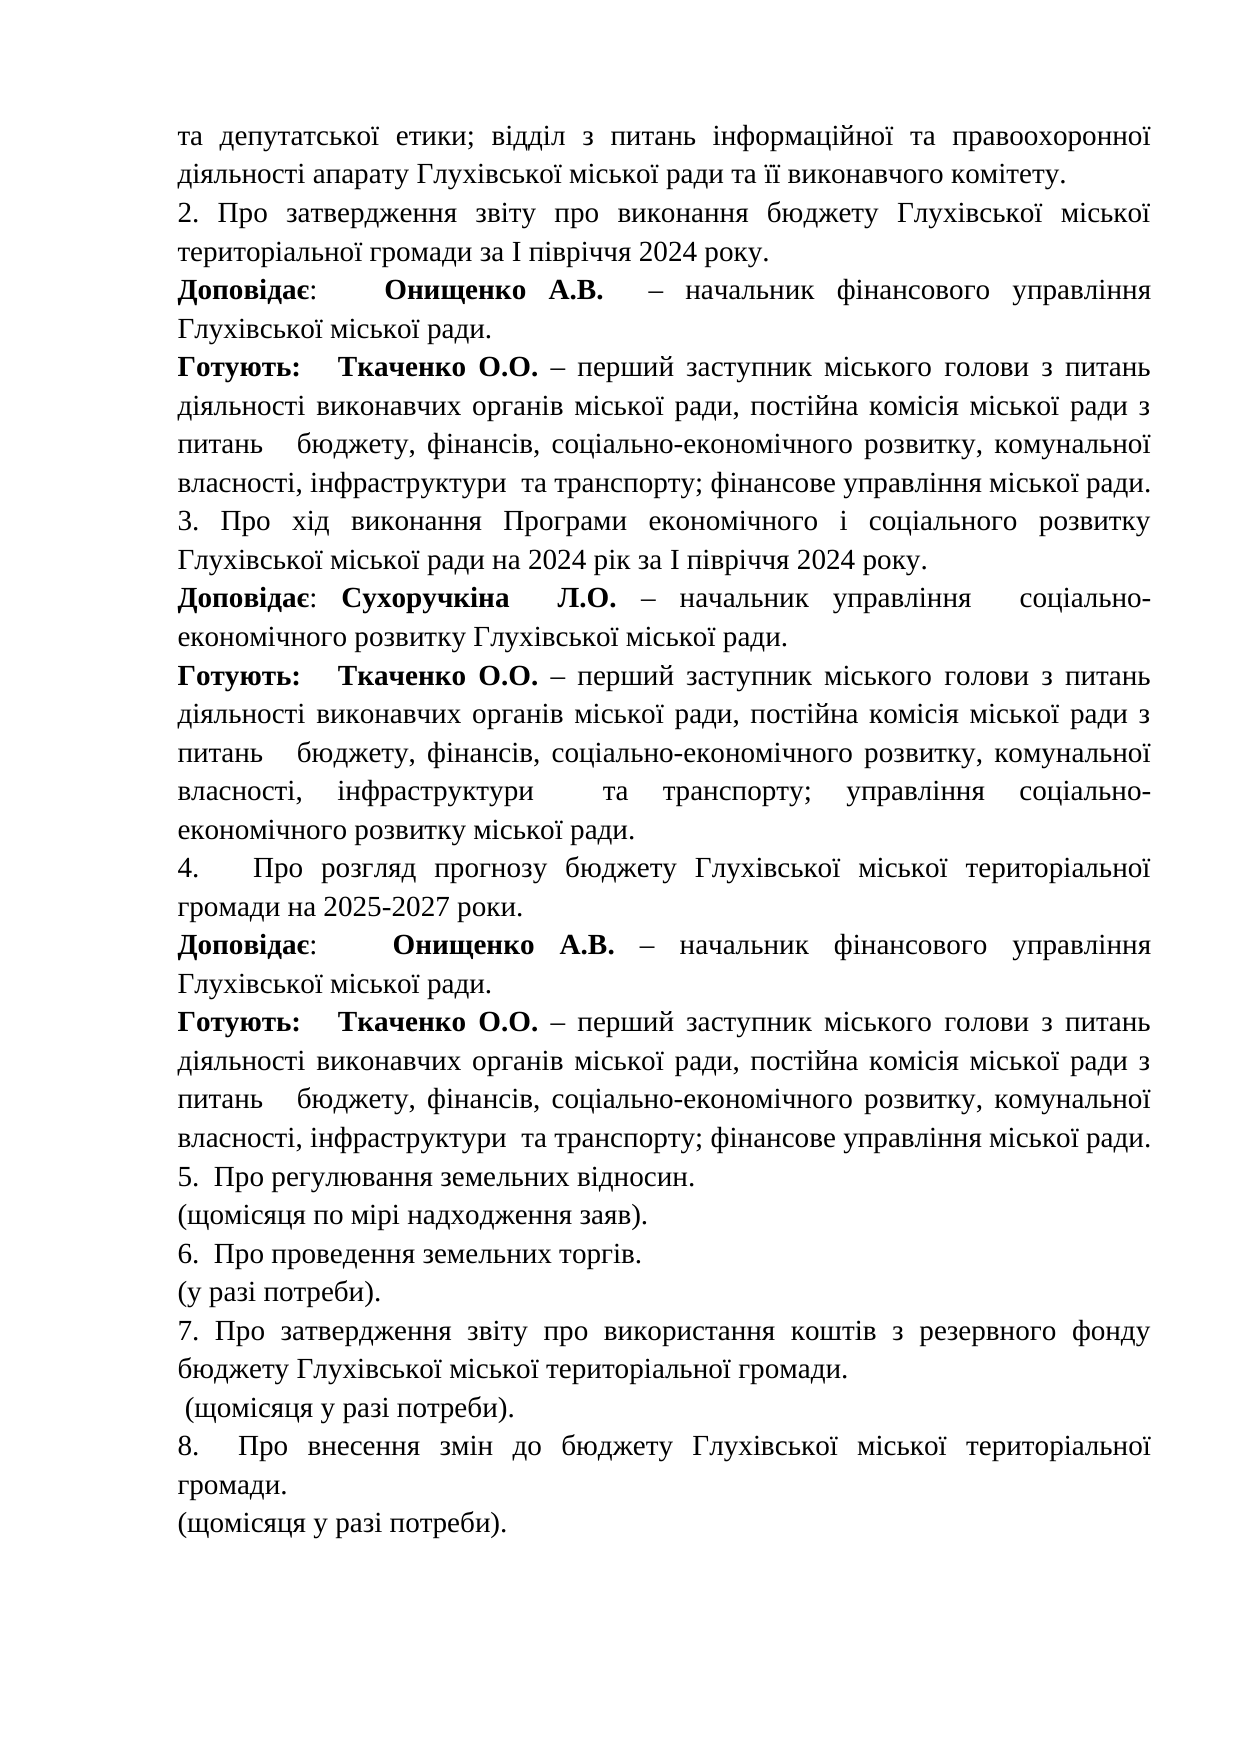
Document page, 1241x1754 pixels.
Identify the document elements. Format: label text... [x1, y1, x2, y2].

text Доповідає: Сухоручкіна Л.О. – начальник управління соціально-економічного розвитку Глухівської міської ради. [177, 581, 1152, 653]
text Доповідає: Онищенко А.В. – начальник фінансового управління Глухівської міської ради. [177, 272, 1152, 344]
text (щомісяця у разі потреби). [177, 1390, 1152, 1423]
text 5. Про регулювання земельних відносин. (щомісяця по мірі надходження заяв). [177, 1159, 1152, 1231]
text 3. Про хід виконання Програми економічного і соціального розвитку Глухівської міської ради на 2024 рік за I півріччя 2024 року. [177, 503, 1152, 576]
text Готують: Ткаченко О.О. – перший заступник міського голови з питань діяльності виконавчих органів міської ради, постійна комісія міської ради з питань бюджету, фінансів, соціально-економічного розвитку, комунальної власності, інфраструктури та транспорту; фінансове управління міської ради. [177, 1004, 1152, 1154]
text 4. Про розгляд прогнозу бюджету Глухівської міської територіальної громади на 2025-2027 роки. [177, 850, 1152, 922]
text (у разі потреби). [177, 1274, 1152, 1308]
text 7. Про затвердження звіту про використання коштів з резервного фонду бюджету Глухівської міської територіальної громади. [177, 1313, 1152, 1385]
text 2. Про затвердження звіту про виконання бюджету Глухівської міської територіальної громади за I півріччя 2024 року. [177, 195, 1152, 267]
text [177, 118, 1152, 190]
text 6. Про проведення земельних торгів. [177, 1236, 1152, 1269]
text Готують: Ткаченко О.О. – перший заступник міського голови з питань діяльності виконавчих органів міської ради, постійна комісія міської ради з питань бюджету, фінансів, соціально-економічного розвитку, комунальної власності, інфраструктури та транспорту; управління соціально-економічного розвитку міської ради. [177, 658, 1152, 845]
text Готують: Ткаченко О.О. – перший заступник міського голови з питань діяльності виконавчих органів міської ради, постійна комісія міської ради з питань бюджету, фінансів, соціально-економічного розвитку, комунальної власності, інфраструктури та транспорту; фінансове управління міської ради. [177, 349, 1152, 498]
text Доповідає: Онищенко А.В. – начальник фінансового управління Глухівської міської ради. [177, 927, 1152, 999]
text 8. Про внесення змін до бюджету Глухівської міської територіальної громади. (щомісяця у разі потреби). [177, 1428, 1152, 1539]
